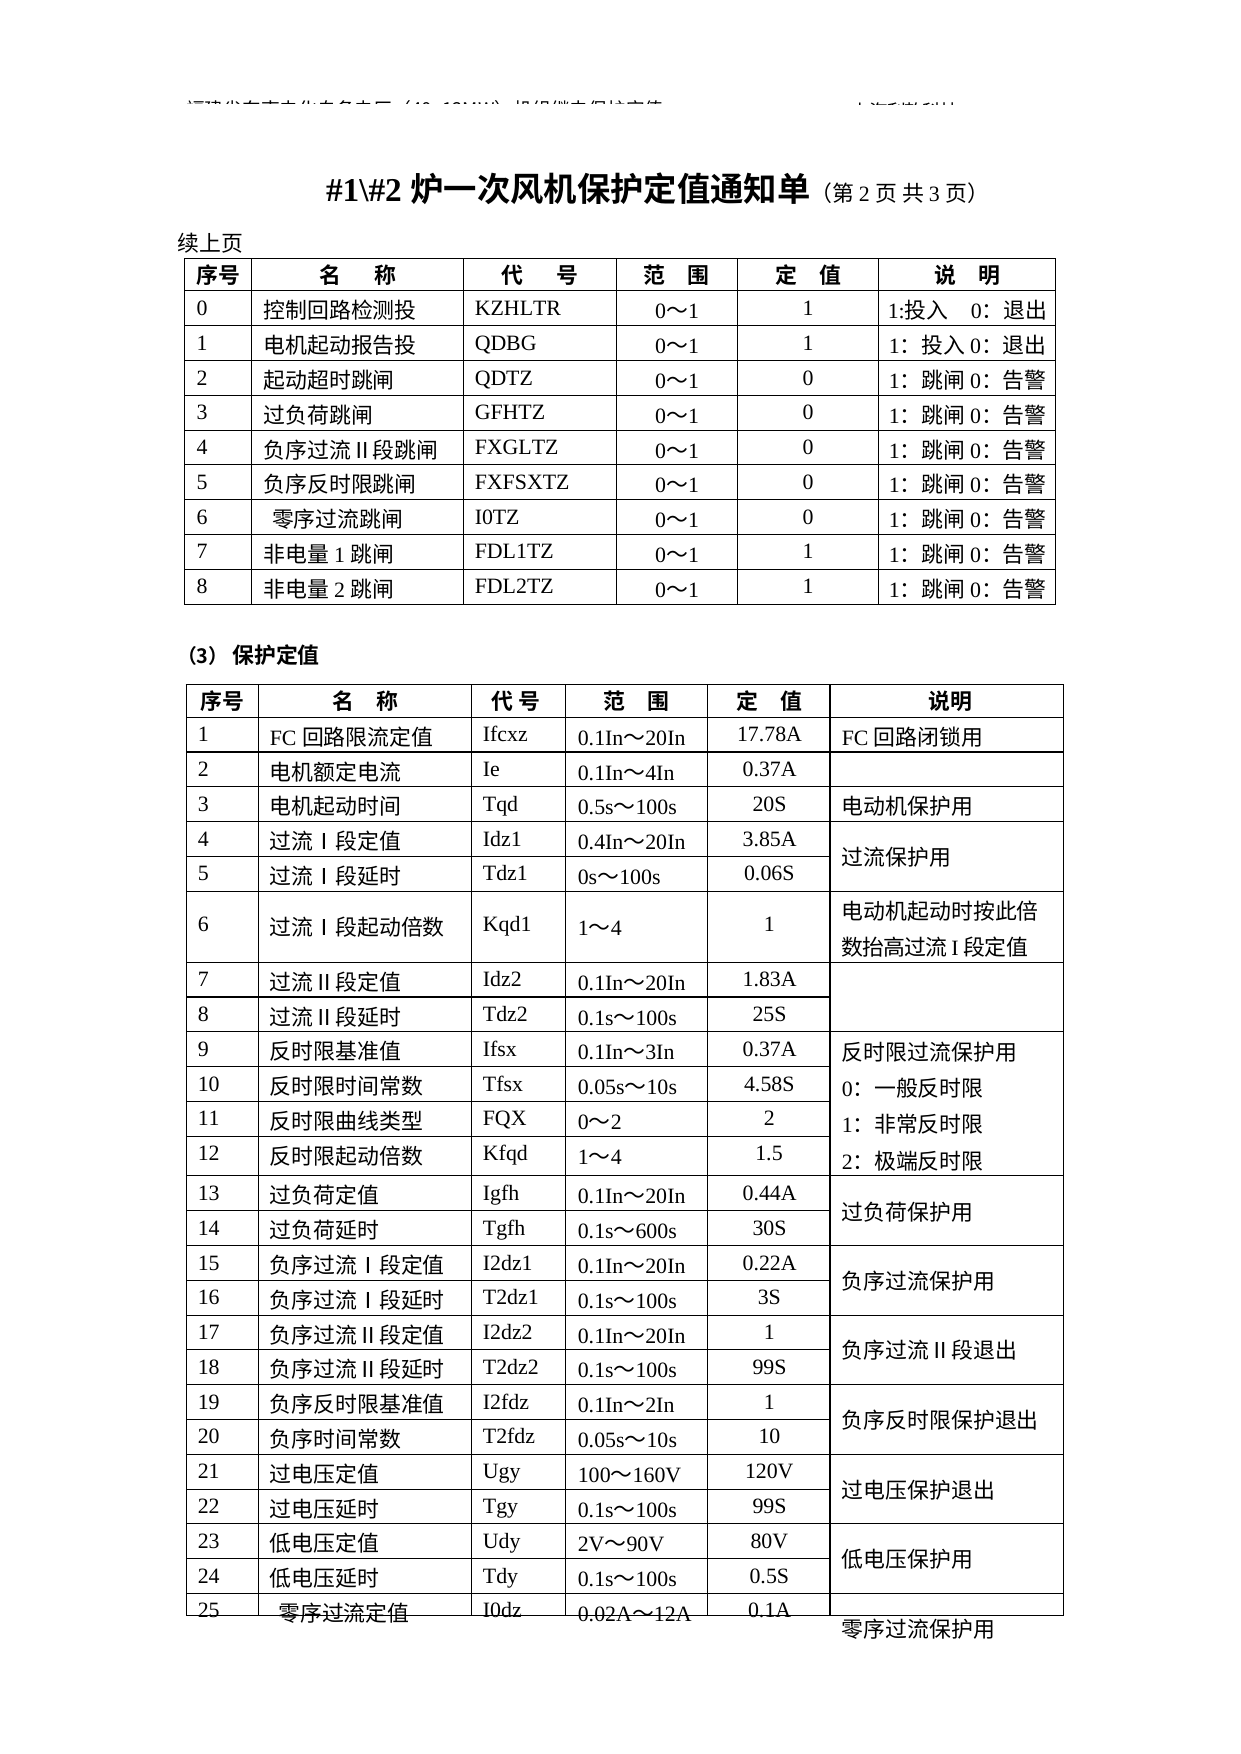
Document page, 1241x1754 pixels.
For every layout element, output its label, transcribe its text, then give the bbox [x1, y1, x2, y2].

text #1\#2 炉一次风机保护定值通知单（第 2 页 共 3 页） [326, 155, 1088, 212]
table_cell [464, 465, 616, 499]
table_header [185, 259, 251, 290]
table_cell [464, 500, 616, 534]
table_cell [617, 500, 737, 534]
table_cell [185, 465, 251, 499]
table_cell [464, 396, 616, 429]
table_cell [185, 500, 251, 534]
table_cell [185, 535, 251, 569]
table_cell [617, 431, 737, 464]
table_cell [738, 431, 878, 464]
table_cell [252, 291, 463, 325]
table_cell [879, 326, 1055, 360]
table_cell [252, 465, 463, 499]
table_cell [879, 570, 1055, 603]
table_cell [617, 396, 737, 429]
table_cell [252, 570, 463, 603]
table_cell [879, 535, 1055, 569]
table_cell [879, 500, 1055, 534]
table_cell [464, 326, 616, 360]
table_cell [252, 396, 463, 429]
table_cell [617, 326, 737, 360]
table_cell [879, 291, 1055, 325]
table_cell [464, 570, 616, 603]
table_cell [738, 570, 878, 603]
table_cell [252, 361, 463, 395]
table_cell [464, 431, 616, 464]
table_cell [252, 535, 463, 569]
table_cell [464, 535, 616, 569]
list 保护定值 [177, 638, 1088, 669]
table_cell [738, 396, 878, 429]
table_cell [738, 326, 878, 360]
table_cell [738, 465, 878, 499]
text 续上页 [177, 226, 247, 258]
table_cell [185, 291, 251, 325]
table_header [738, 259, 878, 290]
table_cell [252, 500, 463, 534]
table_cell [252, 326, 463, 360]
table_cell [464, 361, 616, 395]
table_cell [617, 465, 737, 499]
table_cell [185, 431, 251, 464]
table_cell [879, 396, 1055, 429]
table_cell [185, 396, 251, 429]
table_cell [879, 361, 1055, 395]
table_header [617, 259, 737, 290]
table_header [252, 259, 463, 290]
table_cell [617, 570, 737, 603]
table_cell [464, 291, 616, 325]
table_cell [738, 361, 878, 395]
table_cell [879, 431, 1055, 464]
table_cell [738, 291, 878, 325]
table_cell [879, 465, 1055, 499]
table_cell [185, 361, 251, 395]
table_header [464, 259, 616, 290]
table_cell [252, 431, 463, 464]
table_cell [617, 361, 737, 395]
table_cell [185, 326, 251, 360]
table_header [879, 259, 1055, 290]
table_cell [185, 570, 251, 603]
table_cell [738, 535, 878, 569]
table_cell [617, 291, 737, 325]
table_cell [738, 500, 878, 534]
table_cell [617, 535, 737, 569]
